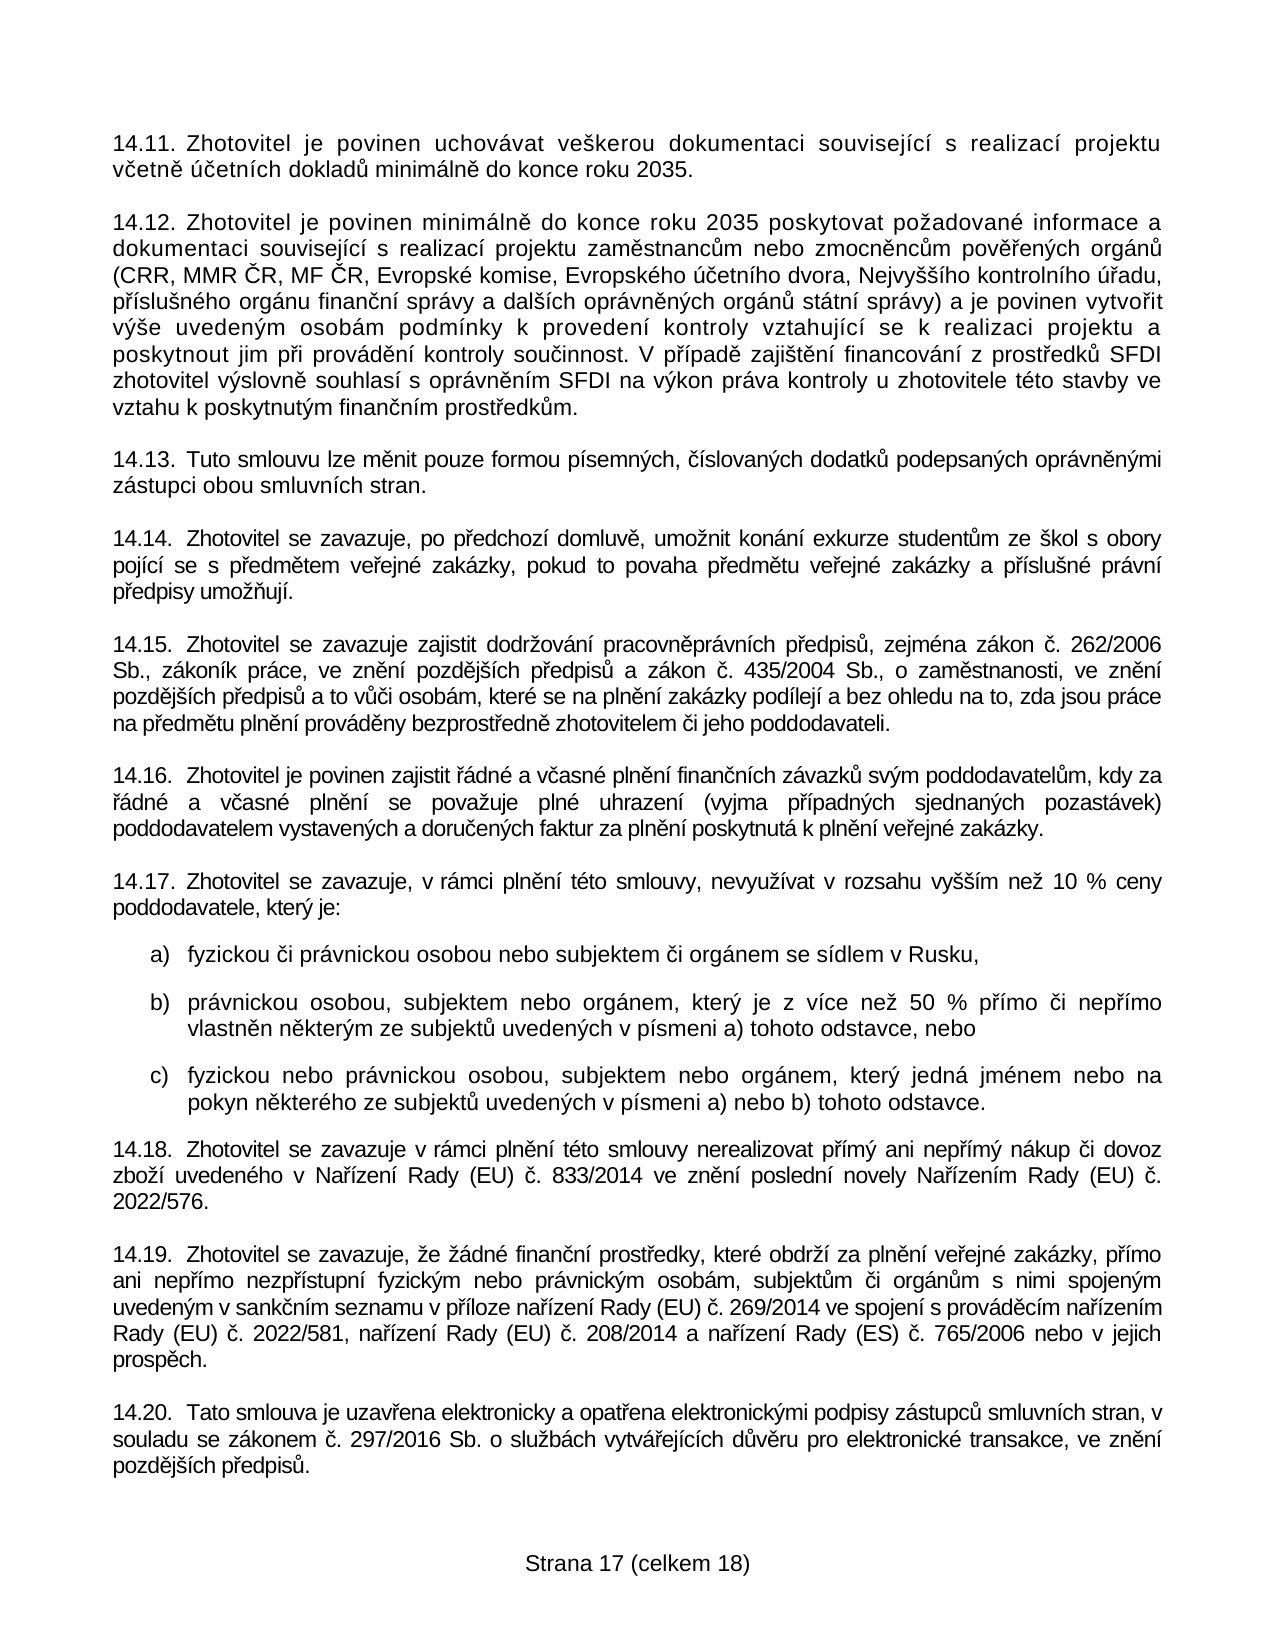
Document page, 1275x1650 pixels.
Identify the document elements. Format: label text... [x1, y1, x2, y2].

list Tuto smlouvu lze měnit pouze formou písemných, číslovaných dodatků podepsaných oprávněnými zástupci obou smluvních stran. [112, 446, 1163, 499]
list Zhotovitel je povinen uchovávat veškerou dokumentaci související s realizací projektu včetně účetních dokladů minimálně do konce roku 2035. [112, 130, 1163, 183]
list Zhotovitel je povinen zajistit řádné a včasné plnění finančních závazků svým poddodavatelům, kdy za řádné a včasné plnění se považuje plné uhrazení (vyjma případných sjednaných pozastávek) poddodavatelem vystavených a doručených faktur za plnění poskytnutá k plnění veřejné zakázky. [112, 762, 1163, 841]
list Zhotovitel se zavazuje zajistit dodržování pracovněprávních předpisů, zejména zákon č. 262/2006 Sb., zákoník práce, ve znění pozdějších předpisů a zákon č. 435/2004 Sb., o zaměstnanosti, ve znění pozdějších předpisů a to vůči osobám, které se na plnění zakázky podílejí a bez ohledu na to, zda jsou práce na předmětu plnění prováděny bezprostředně zhotovitelem či jeho poddodavateli. [112, 631, 1163, 736]
list Zhotovitel se zavazuje, po předchozí domluvě, umožnit konání exkurze studentům ze škol s obory pojící se s předmětem veřejné zakázky, pokud to povaha předmětu veřejné zakázky a příslušné právní předpisy umožňují. [112, 525, 1163, 604]
list právnickou osobou, subjektem nebo orgánem, který je z více než 50 % přímo či nepřímo vlastněn některým ze subjektů uvedených v písmeni a) tohoto odstavce, nebo [150, 988, 1163, 1041]
list fyzickou či právnickou osobou nebo subjektem či orgánem se sídlem v Rusku, [150, 941, 1163, 968]
list fyzickou nebo právnickou osobou, subjektem nebo orgánem, který jedná jménem nebo na pokyn některého ze subjektů uvedených v písmeni a) nebo b) tohoto odstavce. [150, 1062, 1163, 1115]
list Zhotovitel se zavazuje, v rámci plnění této smlouvy, nevyužívat v rozsahu vyšším než 10 % ceny poddodavatele, který je: [112, 868, 1163, 921]
list Zhotovitel je povinen minimálně do konce roku 2035 poskytovat požadované informace a dokumentaci související s realizací projektu zaměstnancům nebo zmocněncům pověřených orgánů (CRR, MMR ČR, MF ČR, Evropské komise, Evropského účetního dvora, Nejvyššího kontrolního úřadu, příslušného orgánu finanční správy a dalších oprávněných orgánů státní správy) a je povinen vytvořit výše uvedeným osobám podmínky k provedení kontroly vztahující se k realizaci projektu a poskytnout jim při provádění kontroly součinnost. V případě zajištění financování z prostředků SFDI zhotovitel výslovně souhlasí s oprávněním SFDI na výkon práva kontroly u zhotovitele této stavby ve vztahu k poskytnutým finančním prostředkům. [112, 209, 1163, 420]
list Tato smlouva je uzavřena elektronicky a opatřena elektronickými podpisy zástupců smluvních stran, v souladu se zákonem č. 297/2016 Sb. o službách vytvářejících důvěru pro elektronické transakce, ve znění pozdějších předpisů. [112, 1399, 1163, 1478]
list Zhotovitel se zavazuje, že žádné finanční prostředky, které obdrží za plnění veřejné zakázky, přímo ani nepřímo nezpřístupní fyzickým nebo právnickým osobám, subjektům či orgánům s nimi spojeným uvedeným v sankčním seznamu v příloze nařízení Rady (EU) č. 269/2014 ve spojení s prováděcím nařízením Rady (EU) č. 2022/581, nařízení Rady (EU) č. 208/2014 a nařízení Rady (ES) č. 765/2006 nebo v jejich prospěch. [112, 1241, 1163, 1373]
list Zhotovitel se zavazuje v rámci plnění této smlouvy nerealizovat přímý ani nepřímý nákup či dovoz zboží uvedeného v Nařízení Rady (EU) č. 833/2014 ve znění poslední novely Nařízením Rady (EU) č. 2022/576. [112, 1136, 1163, 1215]
